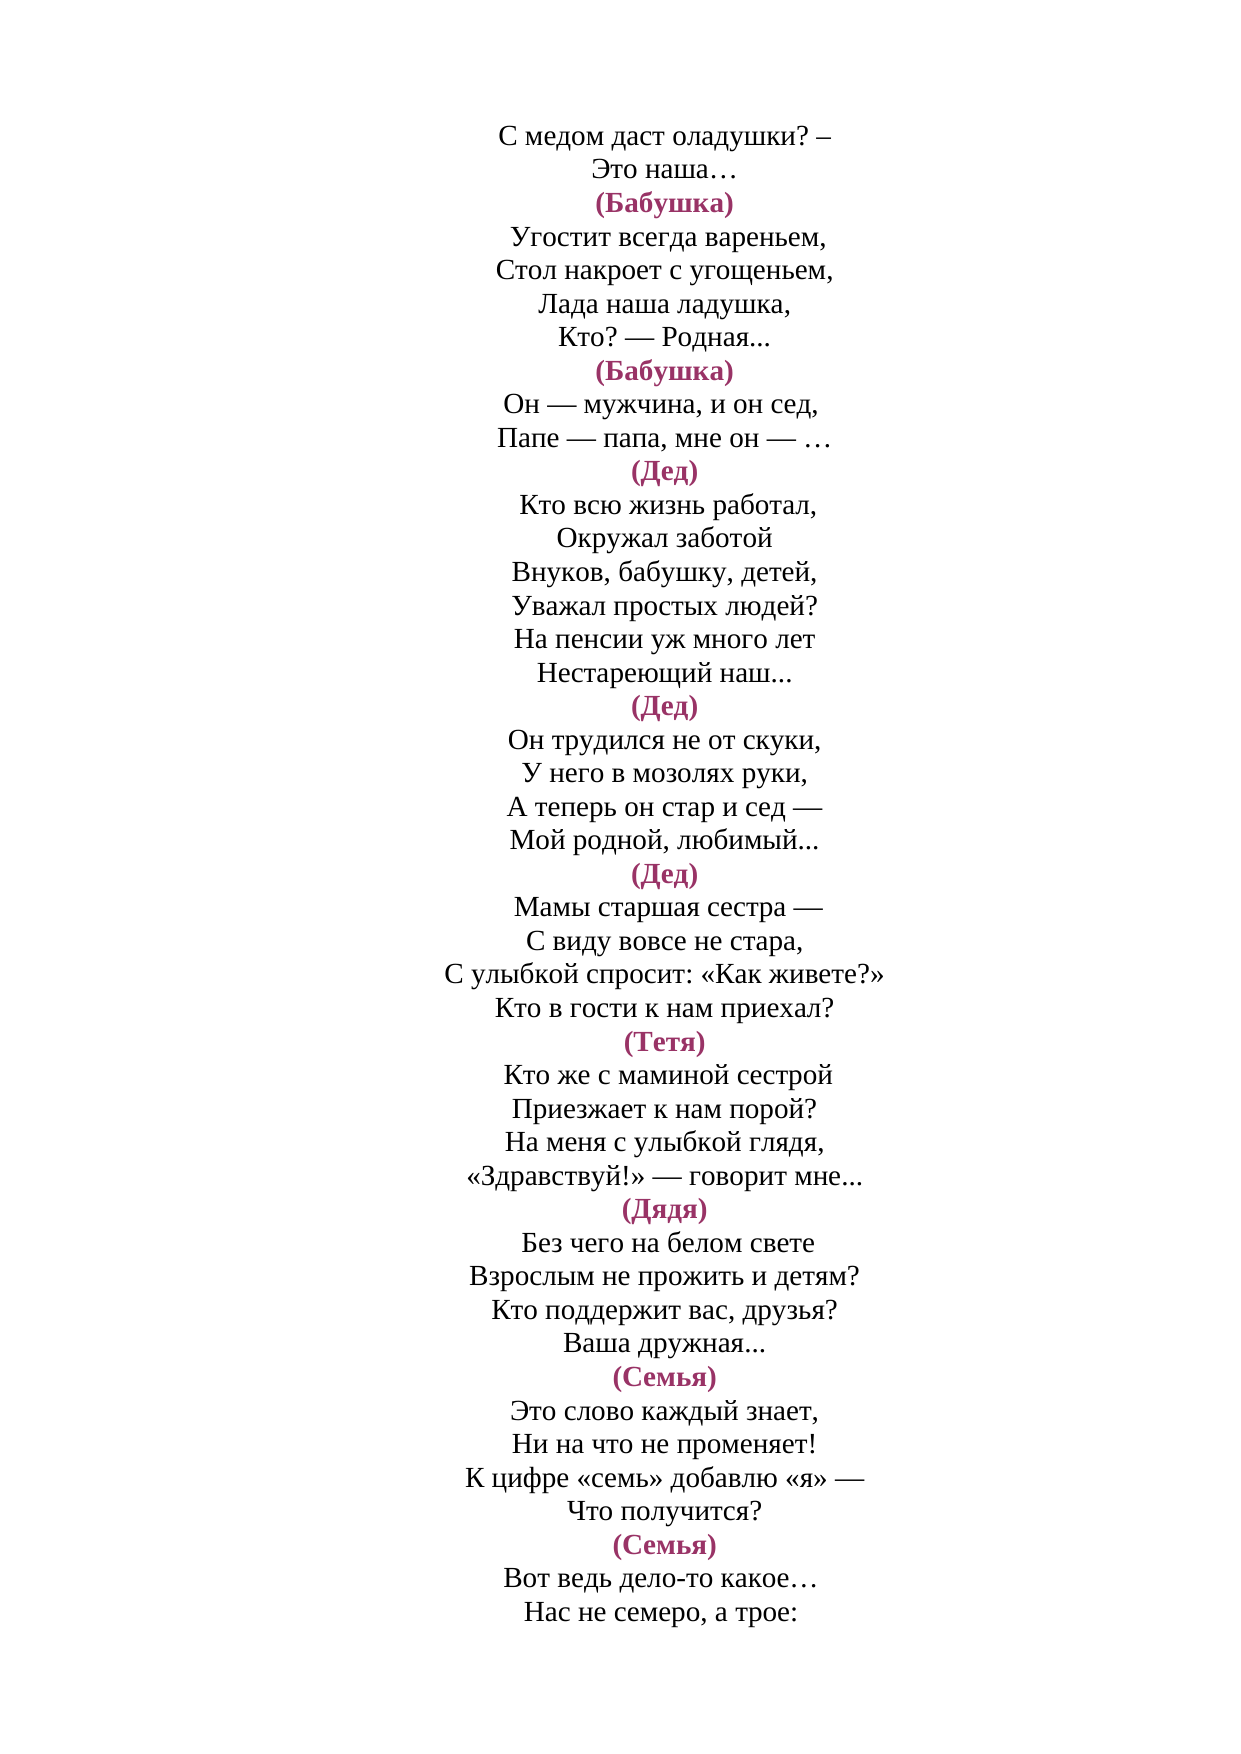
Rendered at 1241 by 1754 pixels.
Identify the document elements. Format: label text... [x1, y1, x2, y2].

text Он трудился не от скуки, У него в мозолях руки, А теперь он стар и сед — Мой родной, любимый... (Дед) [177, 722, 1152, 889]
text Кто же с маминой сестрой Приезжает к нам порой? На меня с улыбкой глядя, «Здравствуй!» — говорит мне... (Дядя) [177, 1057, 1152, 1225]
text Он — мужчина, и он сед, Папе — папа, мне он — … (Дед) [177, 386, 1152, 487]
text Мамы старшая сестра — С виду вовсе не стара, С улыбкой спросит: «Как живете?» Кто в гости к нам приехал? (Тетя) [177, 889, 1152, 1057]
text Без чего на белом свете Взрослым не прожить и детям? Кто поддержит вас, друзья? Ваша дружная... (Семья) [177, 1225, 1152, 1393]
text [177, 118, 1152, 219]
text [177, 1560, 1152, 1627]
text Это слово каждый знает, Ни на что не променяет! К цифре «семь» добавлю «я» — Что получится? (Семья) [177, 1393, 1152, 1560]
text Угостит всегда вареньем, Стол накроет с угощеньем, Лада наша ладушка, Кто? — Родная... (Бабушка) [177, 219, 1152, 386]
text Кто всю жизнь работал, Окружал заботой Внуков, бабушку, детей, Уважал простых людей? На пенсии уж много лет Нестареющий наш... (Дед) [177, 487, 1152, 722]
